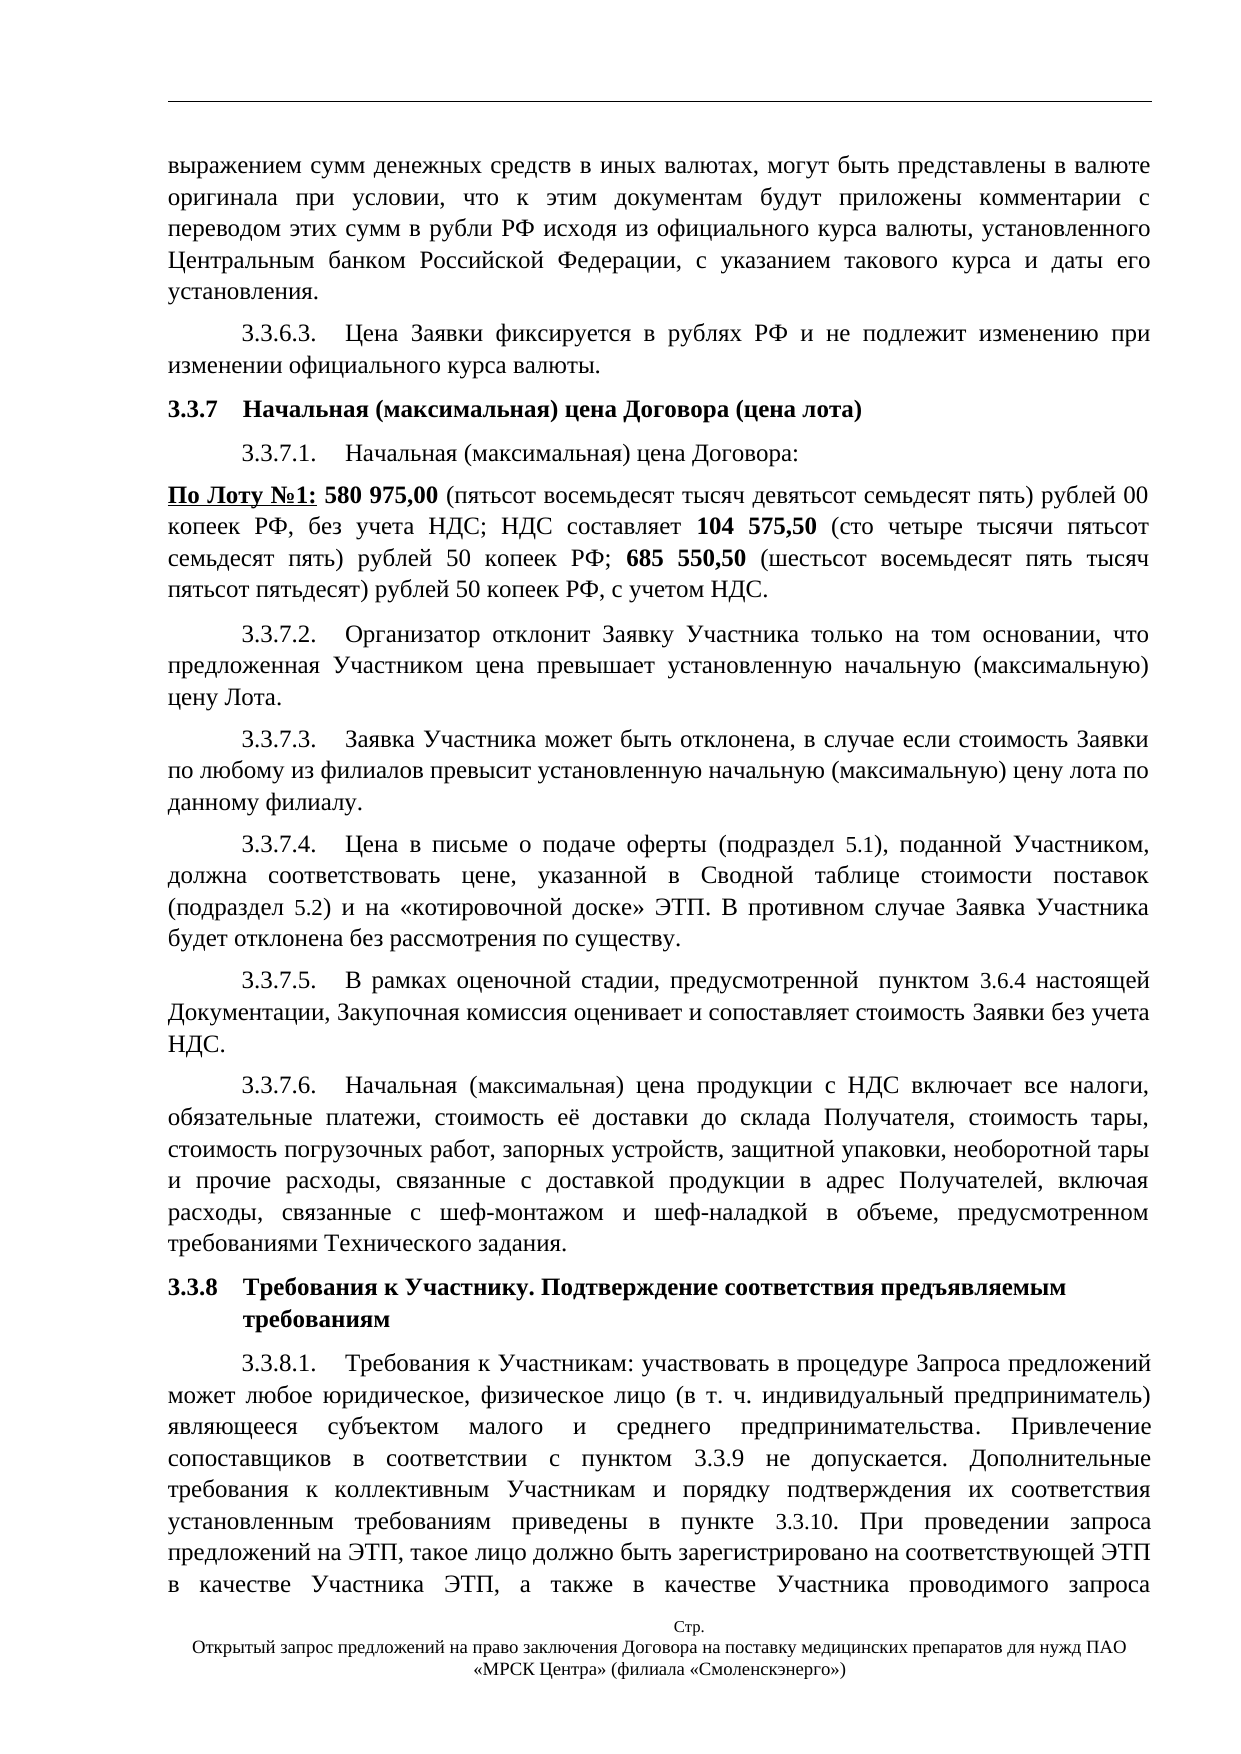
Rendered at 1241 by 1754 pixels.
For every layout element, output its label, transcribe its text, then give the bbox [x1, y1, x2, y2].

list В рамках оценочной стадии, предусмотренной пунктом 3.6.4 настоящей Документации, Закупочная комиссия оценивает и сопоставляет стоимость Заявки без учета НДС. [168, 966, 1150, 1057]
subtitle Требования к Участнику. Подтверждение соответствия предъявляемым требованиям [168, 1272, 1152, 1333]
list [168, 150, 1152, 305]
subtitle Начальная (максимальная) цена Договора (цена лота) [168, 394, 1152, 423]
list Заявка Участника может быть отклонена, в случае если стоимость Заявки по любому из филиалов превысит установленную начальную (максимальную) цену лота по данному филиалу. [168, 724, 1150, 816]
list Начальная (максимальная) цена Договора: [168, 438, 1150, 467]
list Цена Заявки фиксируется в рублях РФ и не подлежит изменению при изменении официального курса валюты. [168, 318, 1152, 378]
list Начальная (максимальная) цена продукции с НДС включает все налоги, обязательные платежи, стоимость её доставки до склада Получателя, стоимость тары, стоимость погрузочных работ, запорных устройств, защитной упаковки, необоротной тары и прочие расходы, связанные с доставкой продукции в адрес Получателей, включая расходы, связанные с шеф-монтажом и шеф-наладкой в объеме, предусмотренном требованиями Технического задания. [168, 1071, 1150, 1257]
text По Лоту №1: 580 975,00 (пятьсот восемьдесят тысяч девятьсот семьдесят пять) рублей 00 копеек РФ, без учета НДС; НДС составляет 104 575,50 (сто четыре тысячи пятьсот семьдесят пять) рублей 50 копеек РФ; 685 550,50 (шестьсот восемьдесят пять тысяч пятьсот пятьдесят) рублей 50 копеек РФ, с учетом НДС. [168, 480, 1150, 603]
list Цена в письме о подаче оферты (подраздел 5.1), поданной Участником, должна соответствовать цене, указанной в Сводной таблице стоимости поставок (подраздел 5.2) и на «котировочной доске» ЭТП. В противном случае Заявка Участника будет отклонена без рассмотрения по существу. [168, 829, 1150, 952]
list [168, 1348, 1152, 1598]
list Организатор отклонит Заявку Участника только на том основании, что предложенная Участником цена превышает установленную начальную (максимальную) цену Лота. [168, 619, 1150, 711]
